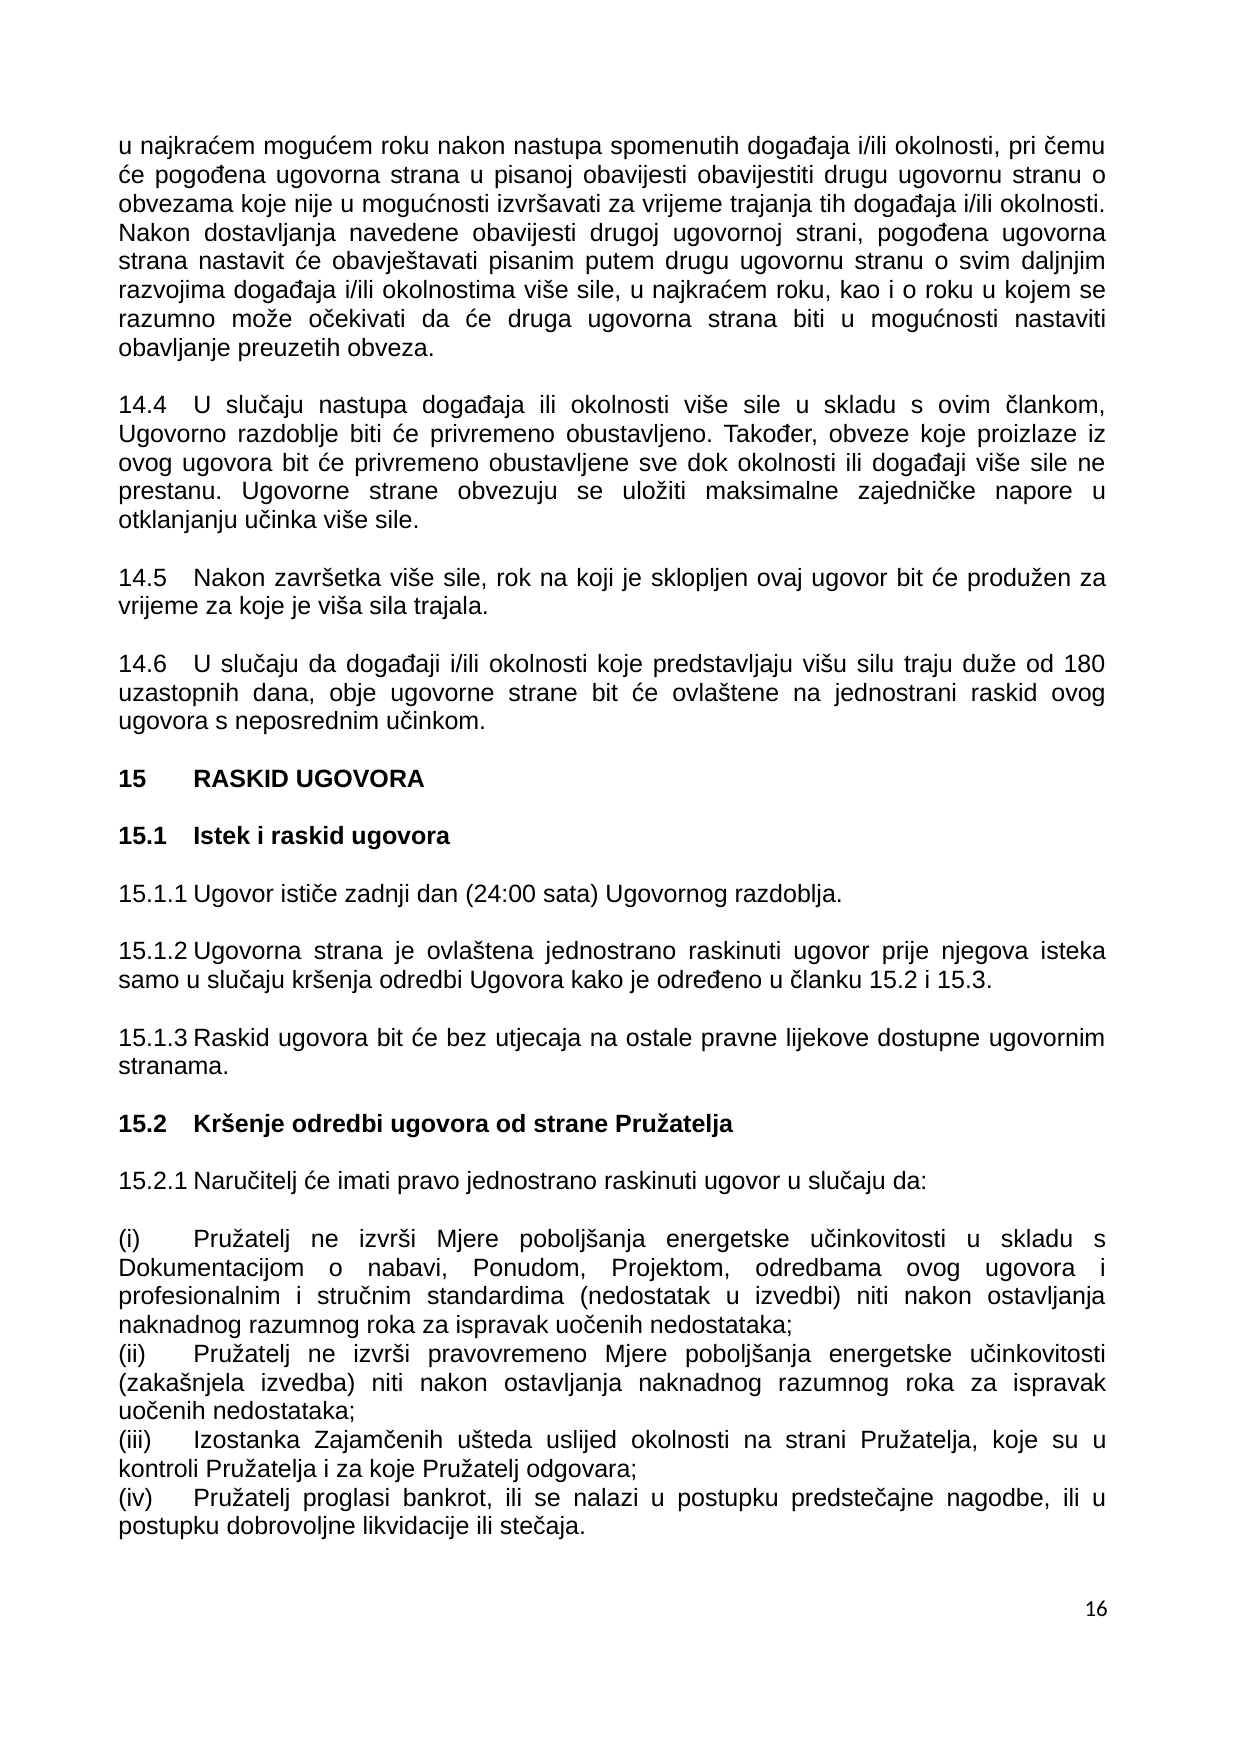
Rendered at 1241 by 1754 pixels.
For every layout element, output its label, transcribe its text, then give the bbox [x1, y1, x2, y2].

text 15 RASKID UGOVORA [118, 764, 1107, 793]
text 15.1.3 Raskid ugovora bit će bez utjecaja na ostale pravne lijekove dostupne ugovornim stranama. [118, 1023, 1107, 1080]
text (iv) Pružatelj proglasi bankrot, ili se nalazi u postupku predstečajne nagodbe, ili u postupku dobrovoljne likvidacije ili stečaja. [118, 1483, 1107, 1540]
text (iii) Izostanka Zajamčenih ušteda uslijed okolnosti na strani Pružatelja, koje su u kontroli Pružatelja i za koje Pružatelj odgovara; [118, 1425, 1107, 1483]
text (ii) Pružatelj ne izvrši pravovremeno Mjere poboljšanja energetske učinkovitosti (zakašnjela izvedba) niti nakon ostavljanja naknadnog razumnog roka za ispravak uočenih nedostataka; [118, 1339, 1107, 1425]
text 15.1.2 Ugovorna strana je ovlaštena jednostrano raskinuti ugovor prije njegova isteka samo u slučaju kršenja odredbi Ugovora kako je određeno u članku 15.2 i 15.3. [118, 936, 1107, 994]
text 15.2 Kršenje odredbi ugovora od strane Pružatelja [118, 1109, 1107, 1138]
text (i) Pružatelj ne izvrši Mjere poboljšanja energetske učinkovitosti u skladu s Dokumentacijom o nabavi, Ponudom, Projektom, odredbama ovog ugovora i profesionalnim i stručnim standardima (nedostatak u izvedbi) niti nakon ostavljanja naknadnog razumnog roka za ispravak uočenih nedostataka; [118, 1224, 1107, 1339]
text 15.2.1 Naručitelj će imati pravo jednostrano raskinuti ugovor u slučaju da: [118, 1166, 1107, 1195]
text 15.1 Istek i raskid ugovora [118, 821, 1107, 850]
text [118, 131, 1107, 361]
text 15.1.1 Ugovor ističe zadnji dan (24:00 sata) Ugovornog razdoblja. [118, 879, 1107, 908]
text 14.4 U slučaju nastupa događaja ili okolnosti više sile u skladu s ovim člankom, Ugovorno razdoblje biti će privremeno obustavljeno. Također, obveze koje proizlaze iz ovog ugovora bit će privremeno obustavljene sve dok okolnosti ili događaji više sile ne prestanu. Ugovorne strane obvezuju se uložiti maksimalne zajedničke napore u otklanjanju učinka više sile. [118, 390, 1107, 534]
text 14.6 U slučaju da događaji i/ili okolnosti koje predstavljaju višu silu traju duže od 180 uzastopnih dana, obje ugovorne strane bit će ovlaštene na jednostrani raskid ovog ugovora s neposrednim učinkom. [118, 649, 1107, 735]
text 14.5 Nakon završetka više sile, rok na koji je sklopljen ovaj ugovor bit će produžen za vrijeme za koje je viša sila trajala. [118, 563, 1107, 620]
